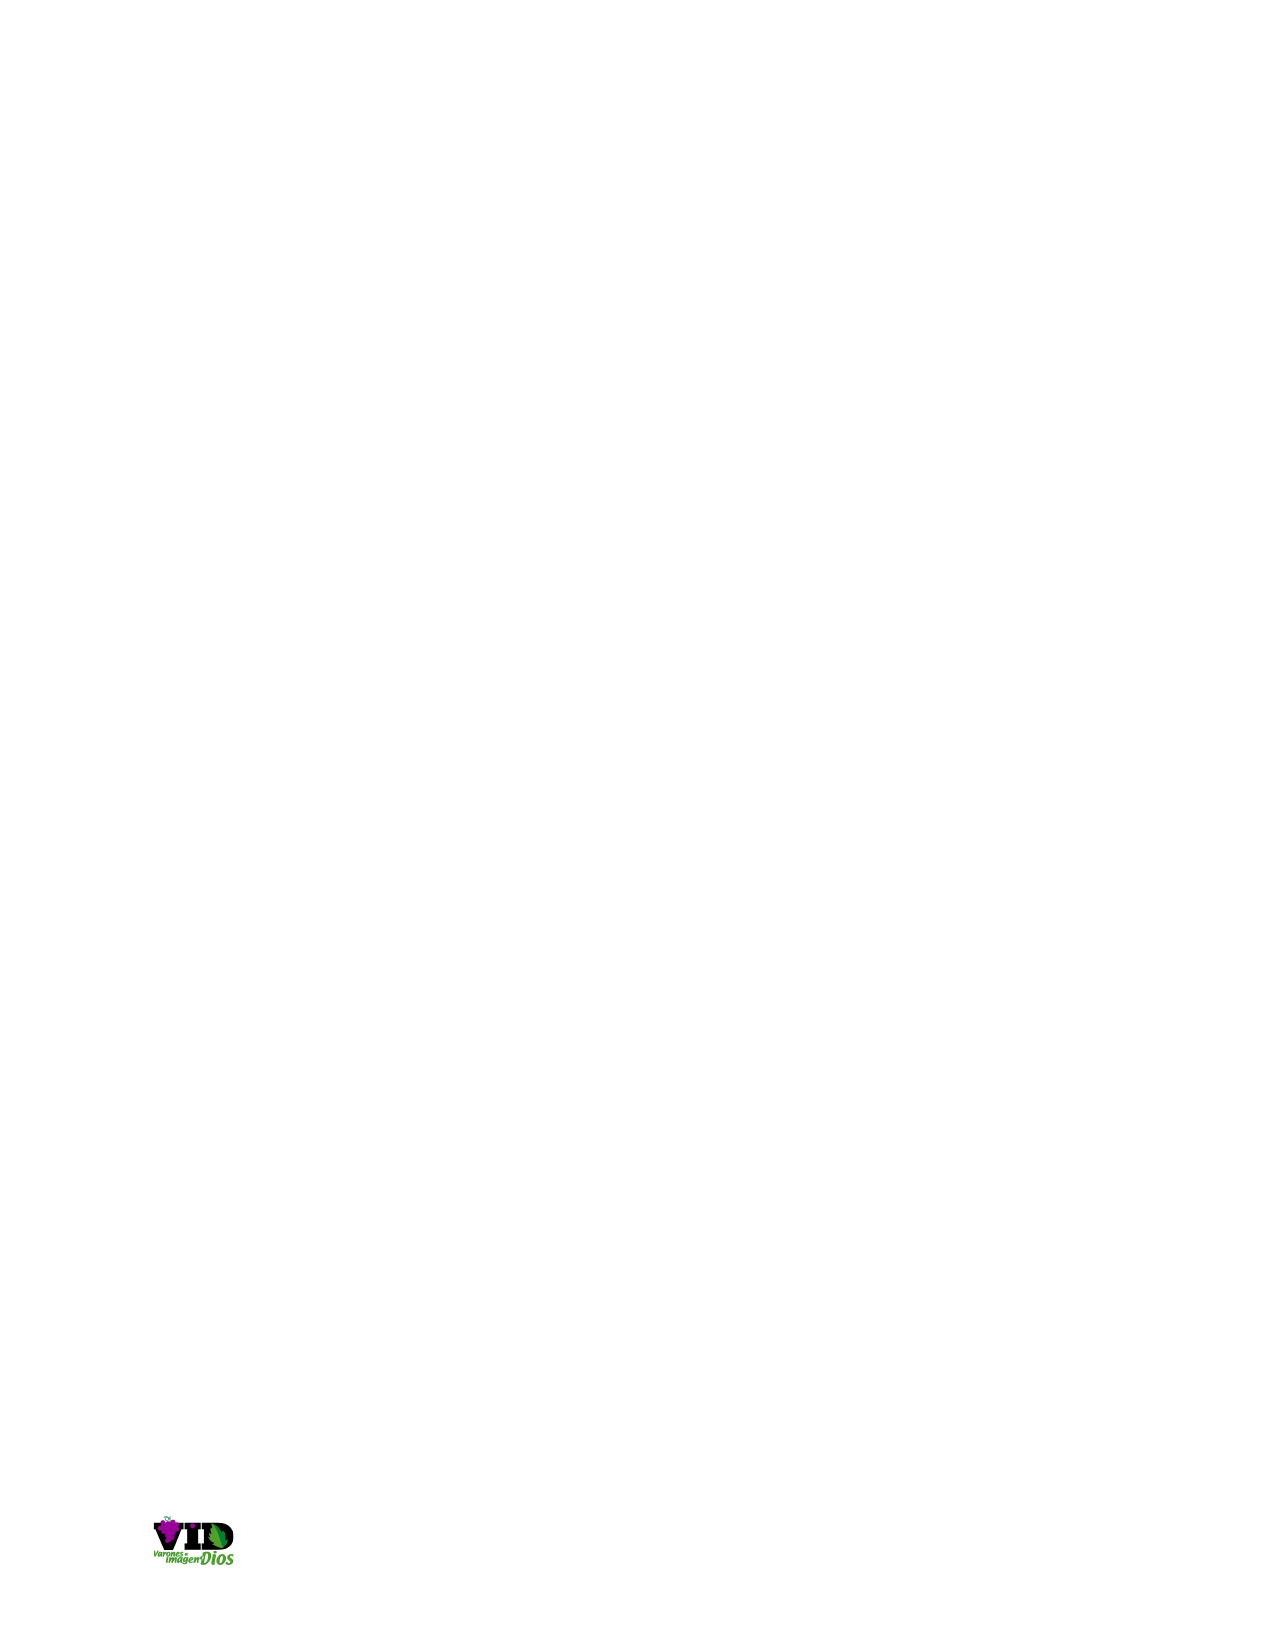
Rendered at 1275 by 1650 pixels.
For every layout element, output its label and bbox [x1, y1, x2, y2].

picture [153, 1516, 234, 1569]
